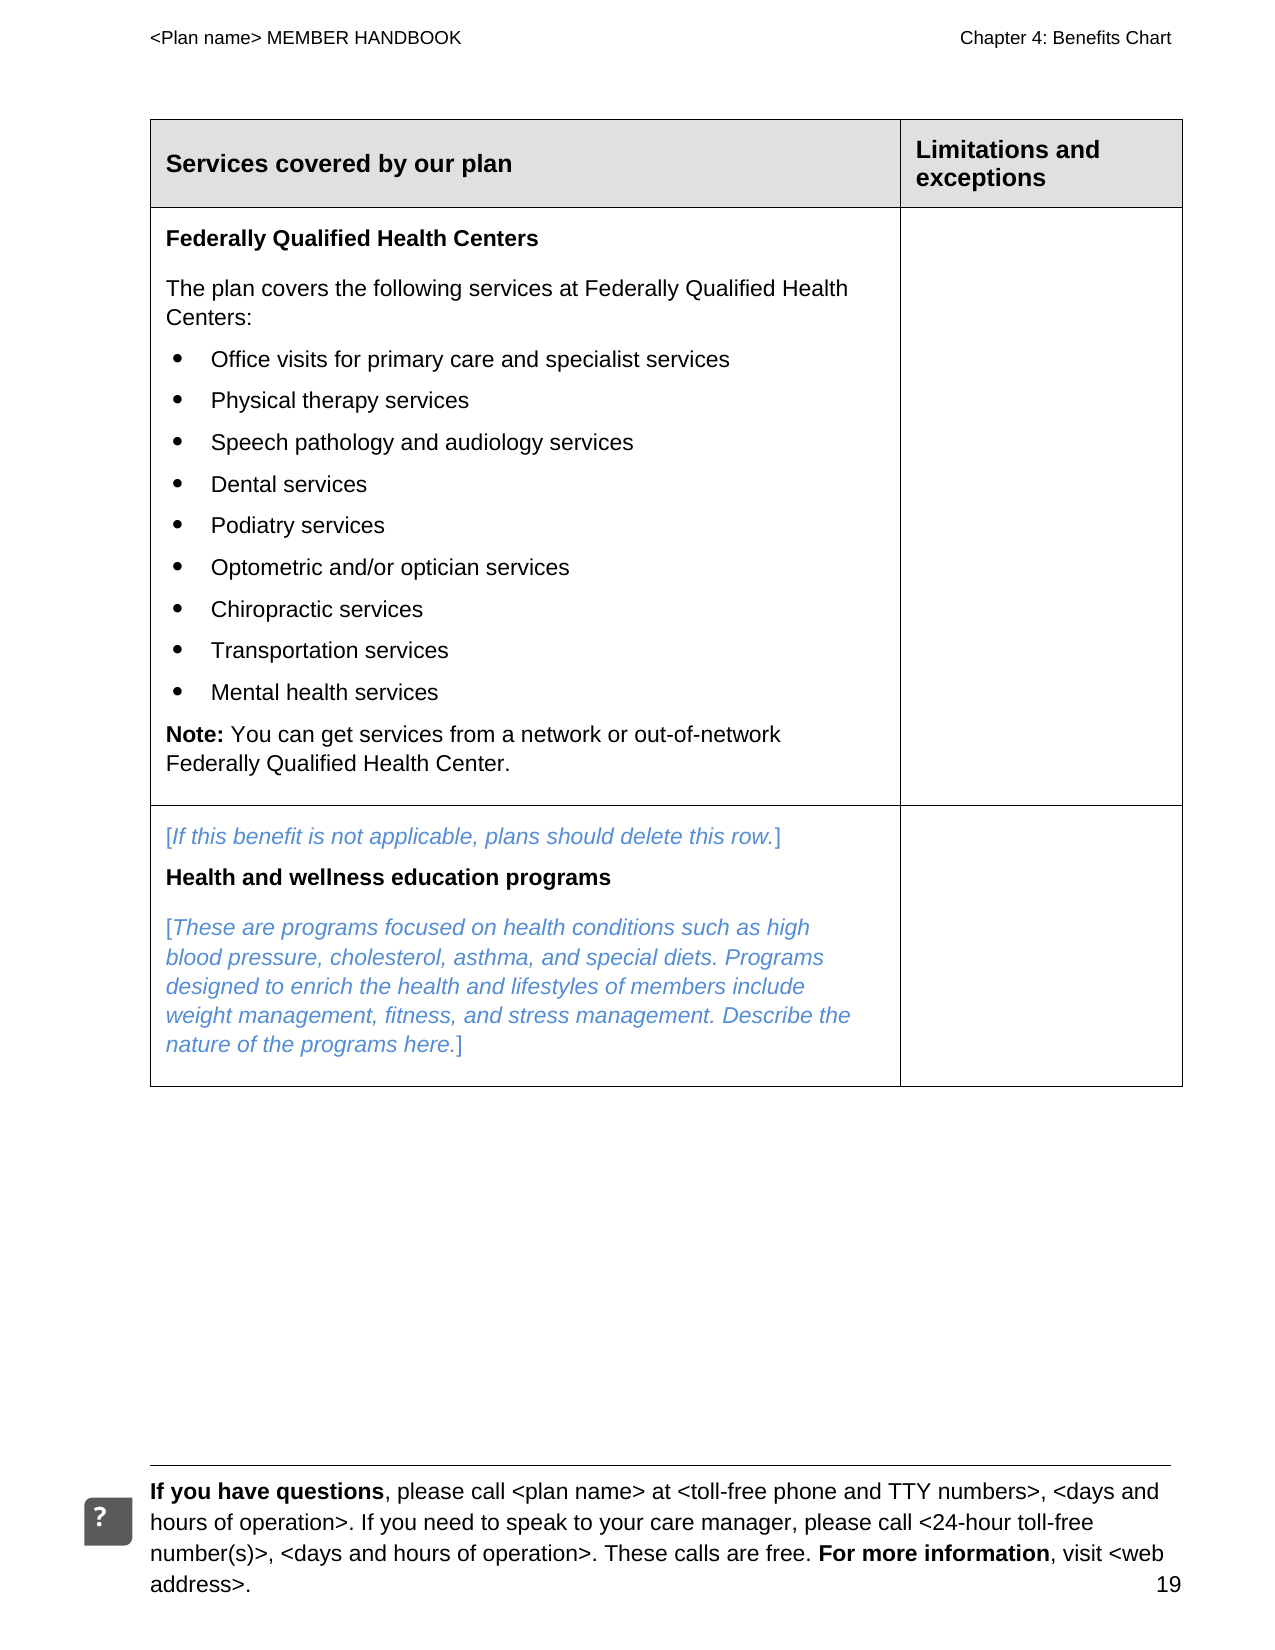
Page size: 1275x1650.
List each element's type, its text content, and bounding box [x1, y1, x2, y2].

table_cell Federally Qualified Health Centers The plan covers the following services at Federally Qualified Health Centers: Office visits for primary care and specialist services Physical therapy services Speech pathology and audiology services Dental services Podiatry services Optometric and/or optician services Chiropractic services Transportation services Mental health services Note: You can get services from a network or out-of-network Federally Qualified Health Center. [151, 208, 900, 805]
table_cell [901, 208, 1182, 805]
table_header Services covered by our plan [151, 120, 900, 207]
table_cell [901, 806, 1182, 1086]
table_cell [If this benefit is not applicable, plans should delete this row.] Health and wellness education programs [These are programs focused on health conditions such as high blood pressure, cholesterol, asthma, and special diets. Programs designed to enrich the health and lifestyles of members include weight management, fitness, and stress management. Describe the nature of the programs here.] [151, 806, 900, 1086]
table_header Limitations and exceptions [901, 120, 1182, 207]
